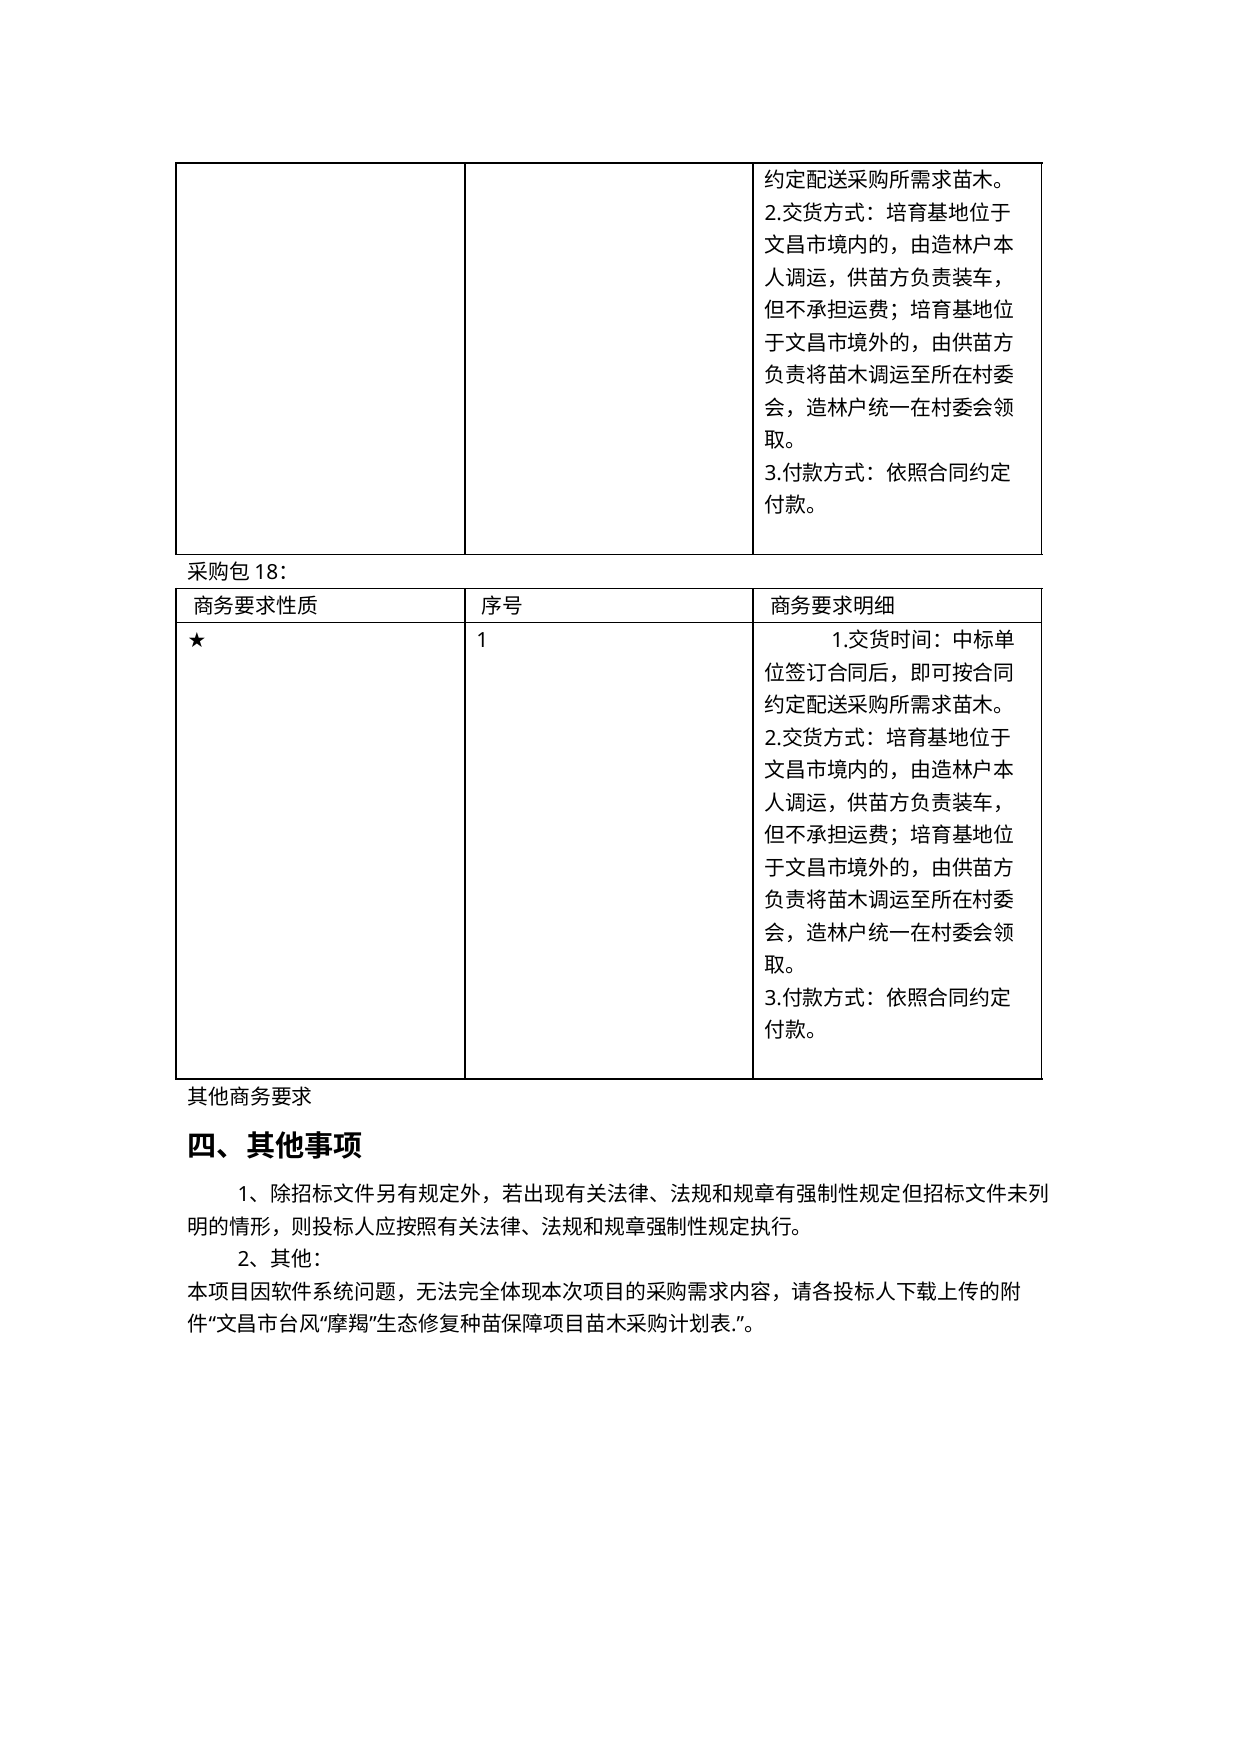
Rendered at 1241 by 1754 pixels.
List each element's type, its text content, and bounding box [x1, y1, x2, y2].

text 2、其他： [187, 1242, 1053, 1275]
table_header 序号 [466, 589, 752, 622]
table_cell ★ [177, 623, 464, 1078]
table_header 商务要求性质 [177, 589, 464, 622]
text 1、除招标文件另有规定外，若出现有关法律、法规和规章有强制性规定但招标文件未列明的情形，则投标人应按照有关法律、法规和规章强制性规定执行。 [187, 1177, 1053, 1242]
text 其他商务要求 [187, 1080, 1053, 1112]
text 四、其他事项 [187, 1112, 1053, 1177]
table_cell 1 [466, 164, 752, 553]
text 采购包18： [187, 555, 1053, 588]
text 本项目因软件系统问题，无法完全体现本次项目的采购需求内容，请各投标人下载上传的附件“文昌市台风“摩羯”生态修复种苗保障项目苗木采购计划表.”。 [187, 1275, 1053, 1340]
table_cell 1 [466, 623, 752, 1078]
table_cell ★ [177, 164, 464, 553]
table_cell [754, 164, 1041, 553]
table_header 商务要求明细 [754, 589, 1041, 622]
table_cell 1.交货时间：中标单位签订合同后，即可按合同约定配送采购所需求苗木。 2.交货方式：培育基地位于文昌市境内的，由造林户本人调运，供苗方负责装车，但不承担运费；培育基地位于文昌市境外的，由供苗方负责将苗木调运至所在村委会，造林户统一在村委会领取。 3.付款方式：依照合同约定付款。 [754, 623, 1041, 1078]
